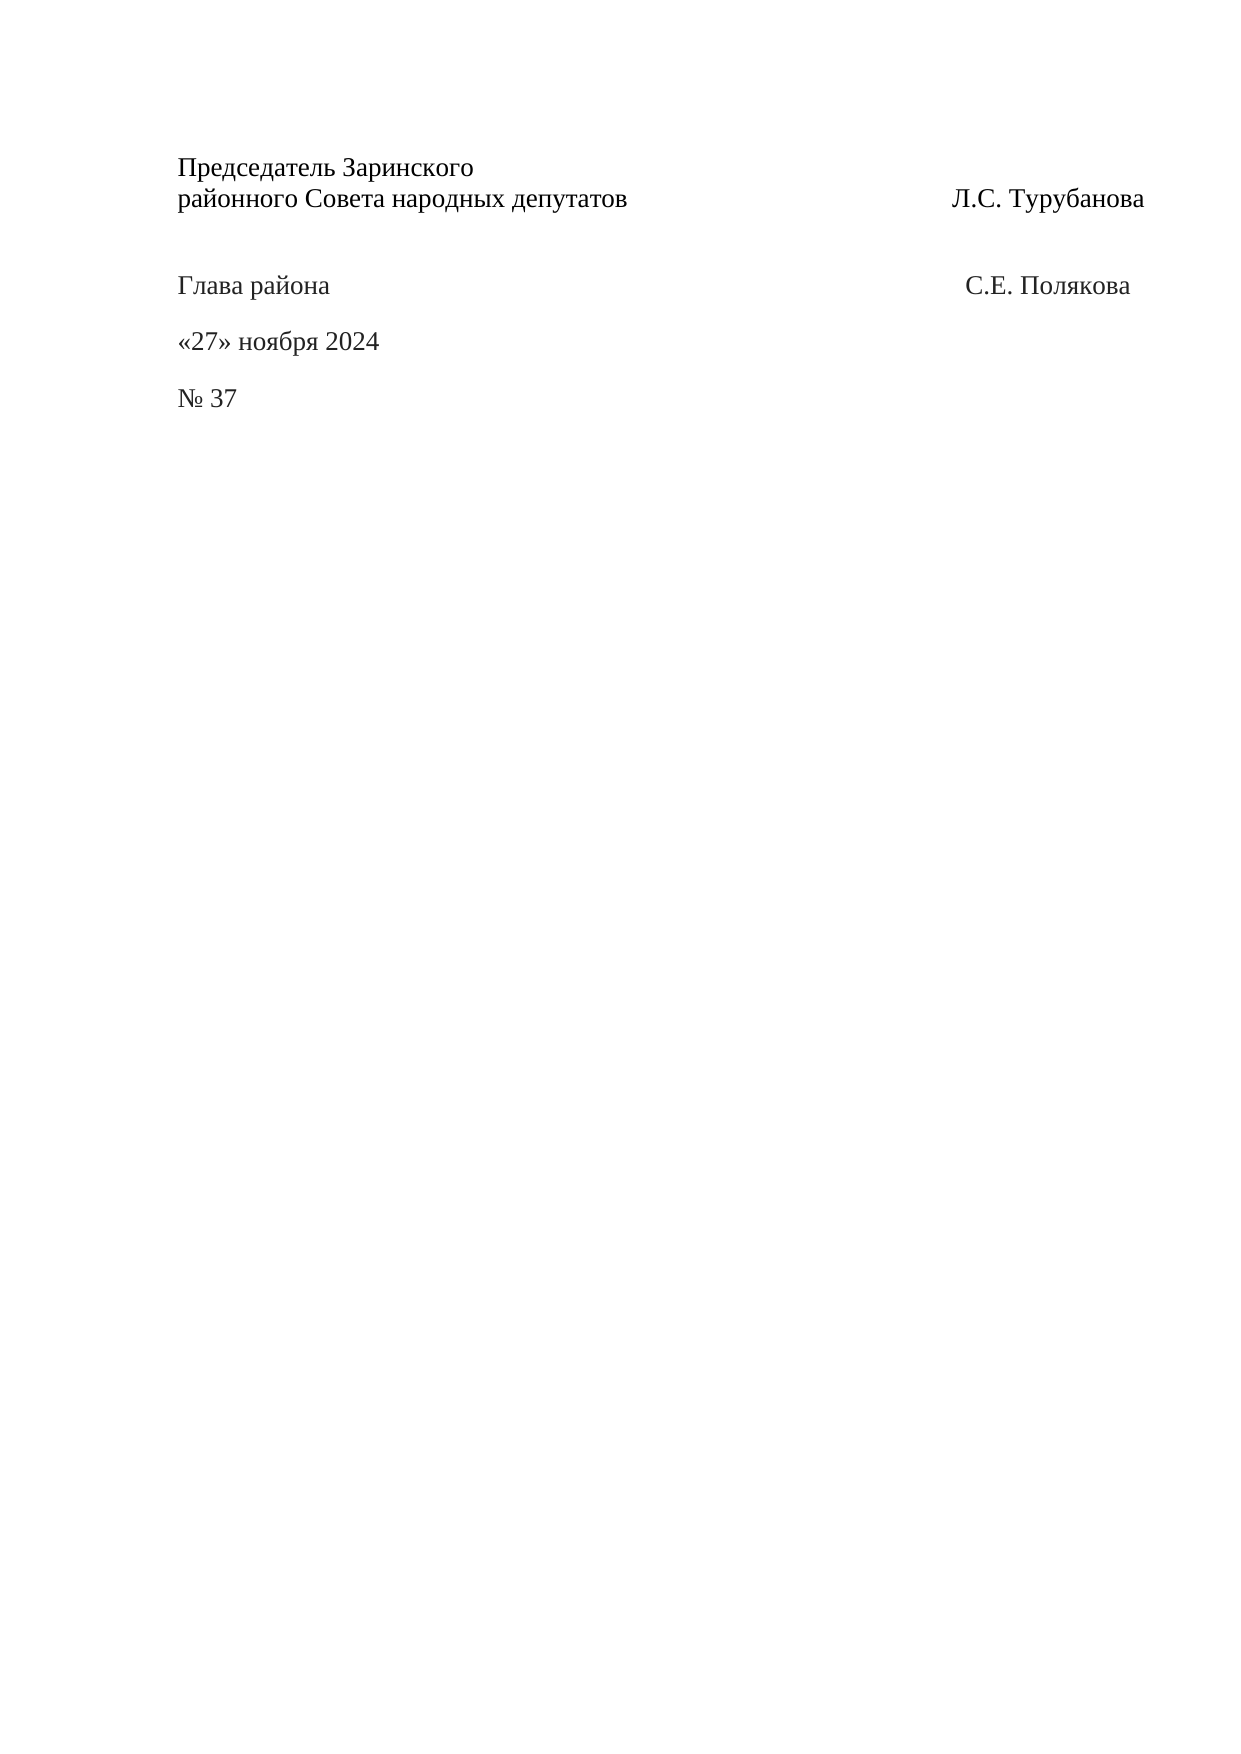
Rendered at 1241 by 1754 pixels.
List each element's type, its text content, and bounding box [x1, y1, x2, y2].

text Глава района С.Е. Полякова [177, 269, 1152, 301]
text районного Совета народных депутатов Л.С. Турубанова [177, 182, 1152, 213]
text № 37 [177, 382, 1152, 413]
text Председатель Заринского [177, 151, 1152, 182]
text «27» ноября 2024 [177, 326, 1152, 357]
